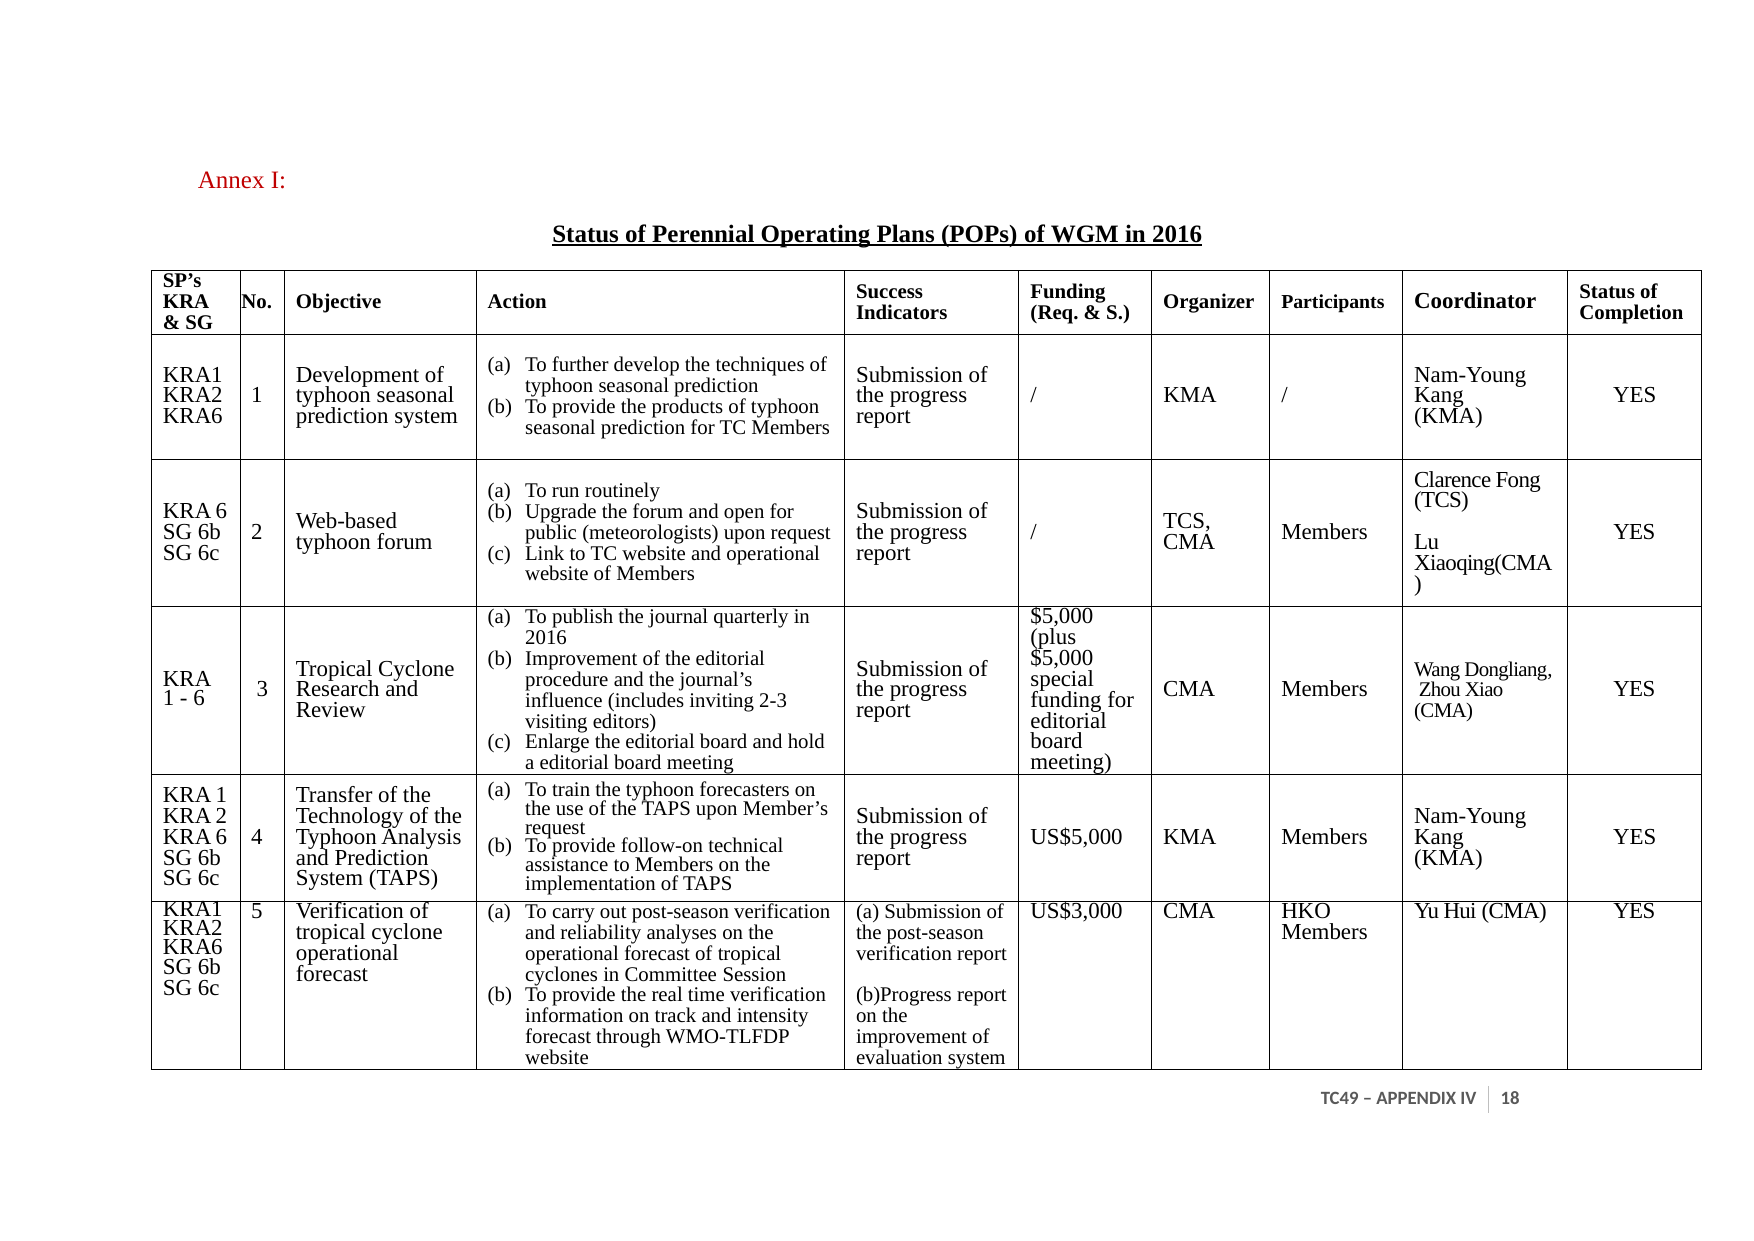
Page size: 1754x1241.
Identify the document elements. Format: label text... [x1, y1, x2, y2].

table_cell Submission of the progress report [845, 335, 1018, 459]
table_header Coordinator [1403, 271, 1567, 334]
table_header Status of Completion [1568, 271, 1701, 334]
table_cell KRA 1 - 6 [152, 607, 240, 774]
table_header Organizer [1152, 271, 1269, 334]
text Annex I: [148, 165, 1606, 194]
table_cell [845, 902, 1018, 1068]
table_cell KRA1 KRA2 KRA6 [152, 335, 240, 459]
table_cell Nam-Young Kang (KMA) [1403, 335, 1567, 459]
table_cell To train the typhoon forecasters on the use of the TAPS upon Member’s request To provide follow-on technical assistance to Members on the implementation of TAPS [477, 775, 844, 901]
table_cell YES [1568, 775, 1701, 901]
table_cell Nam-Young Kang (KMA) [1403, 775, 1567, 901]
table_header SP’s KRA & SG [152, 271, 240, 334]
table_cell YES [1568, 902, 1701, 1068]
table_cell $5,000 (plus $5,000 special funding for editorial board meeting) [1019, 607, 1151, 774]
table_header Success Indicators [845, 271, 1018, 334]
table_cell YES [1568, 335, 1701, 459]
table_header Funding (Req. & S.) [1019, 271, 1151, 334]
table_cell HKO Members [1270, 902, 1402, 1068]
table_cell KMA [1152, 775, 1269, 901]
table_cell Tropical Cyclone Research and Review [285, 607, 476, 774]
table_cell Wang Dongliang, Zhou Xiao (CMA) [1403, 607, 1567, 774]
table_cell To run routinely Upgrade the forum and open for public (meteorologists) upon request Link to TC website and operational website of Members [477, 460, 844, 606]
table_cell Web-based typhoon forum [285, 460, 476, 606]
table_cell CMA [1152, 902, 1269, 1068]
table_cell US$3,000 [1019, 902, 1151, 1068]
table_cell / [1019, 335, 1151, 459]
table_cell YES [1568, 460, 1701, 606]
table_cell 3 [241, 607, 284, 774]
table_cell Members [1270, 460, 1402, 606]
table_cell Yu Hui (CMA) [1403, 902, 1567, 1068]
table_cell CMA [1152, 607, 1269, 774]
table_header Participants [1270, 271, 1402, 334]
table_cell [285, 902, 476, 1068]
table_cell 2 [241, 460, 284, 606]
table_cell KRA 1 KRA 2 KRA 6 SG 6b SG 6c [152, 775, 240, 901]
table_cell To publish the journal quarterly in 2016 Improvement of the editorial procedure and the journal’s influence (includes inviting 2-3 visiting editors) Enlarge the editorial board and hold a editorial board meeting [477, 607, 844, 774]
table_header No. [241, 271, 284, 334]
table_cell Transfer of the Technology of the Typhoon Analysis and Prediction System (TAPS) [285, 775, 476, 901]
table_cell / [1019, 460, 1151, 606]
table_cell Members [1270, 775, 1402, 901]
table_cell TCS, CMA [1152, 460, 1269, 606]
table_cell YES [1568, 607, 1701, 774]
table_cell To further develop the techniques of typhoon seasonal prediction To provide the products of typhoon seasonal prediction for TC Members [477, 335, 844, 459]
table_cell KRA1 KRA2 KRA6 SG 6b SG 6c [152, 902, 240, 1068]
table_cell Submission of the progress report [845, 775, 1018, 901]
table_cell 1 [241, 335, 284, 459]
table_cell KMA [1152, 335, 1269, 459]
table_cell / [1270, 335, 1402, 459]
table_cell US$5,000 [1019, 775, 1151, 901]
table_cell 5 [241, 902, 284, 1068]
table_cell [477, 902, 844, 1068]
table_cell Clarence Fong (TCS) Lu Xiaoqing(CMA) [1403, 460, 1567, 606]
table_header Objective [285, 271, 476, 334]
table_header Action [477, 271, 844, 334]
table_cell 4 [241, 775, 284, 901]
table_cell KRA 6 SG 6b SG 6c [152, 460, 240, 606]
text Status of Perennial Operating Plans (POPs) of WGM in 2016 [148, 224, 1606, 247]
table_cell Members [1270, 607, 1402, 774]
table_cell Submission of the progress report [845, 607, 1018, 774]
table_cell Development of typhoon seasonal prediction system [285, 335, 476, 459]
table_cell Submission of the progress report [845, 460, 1018, 606]
